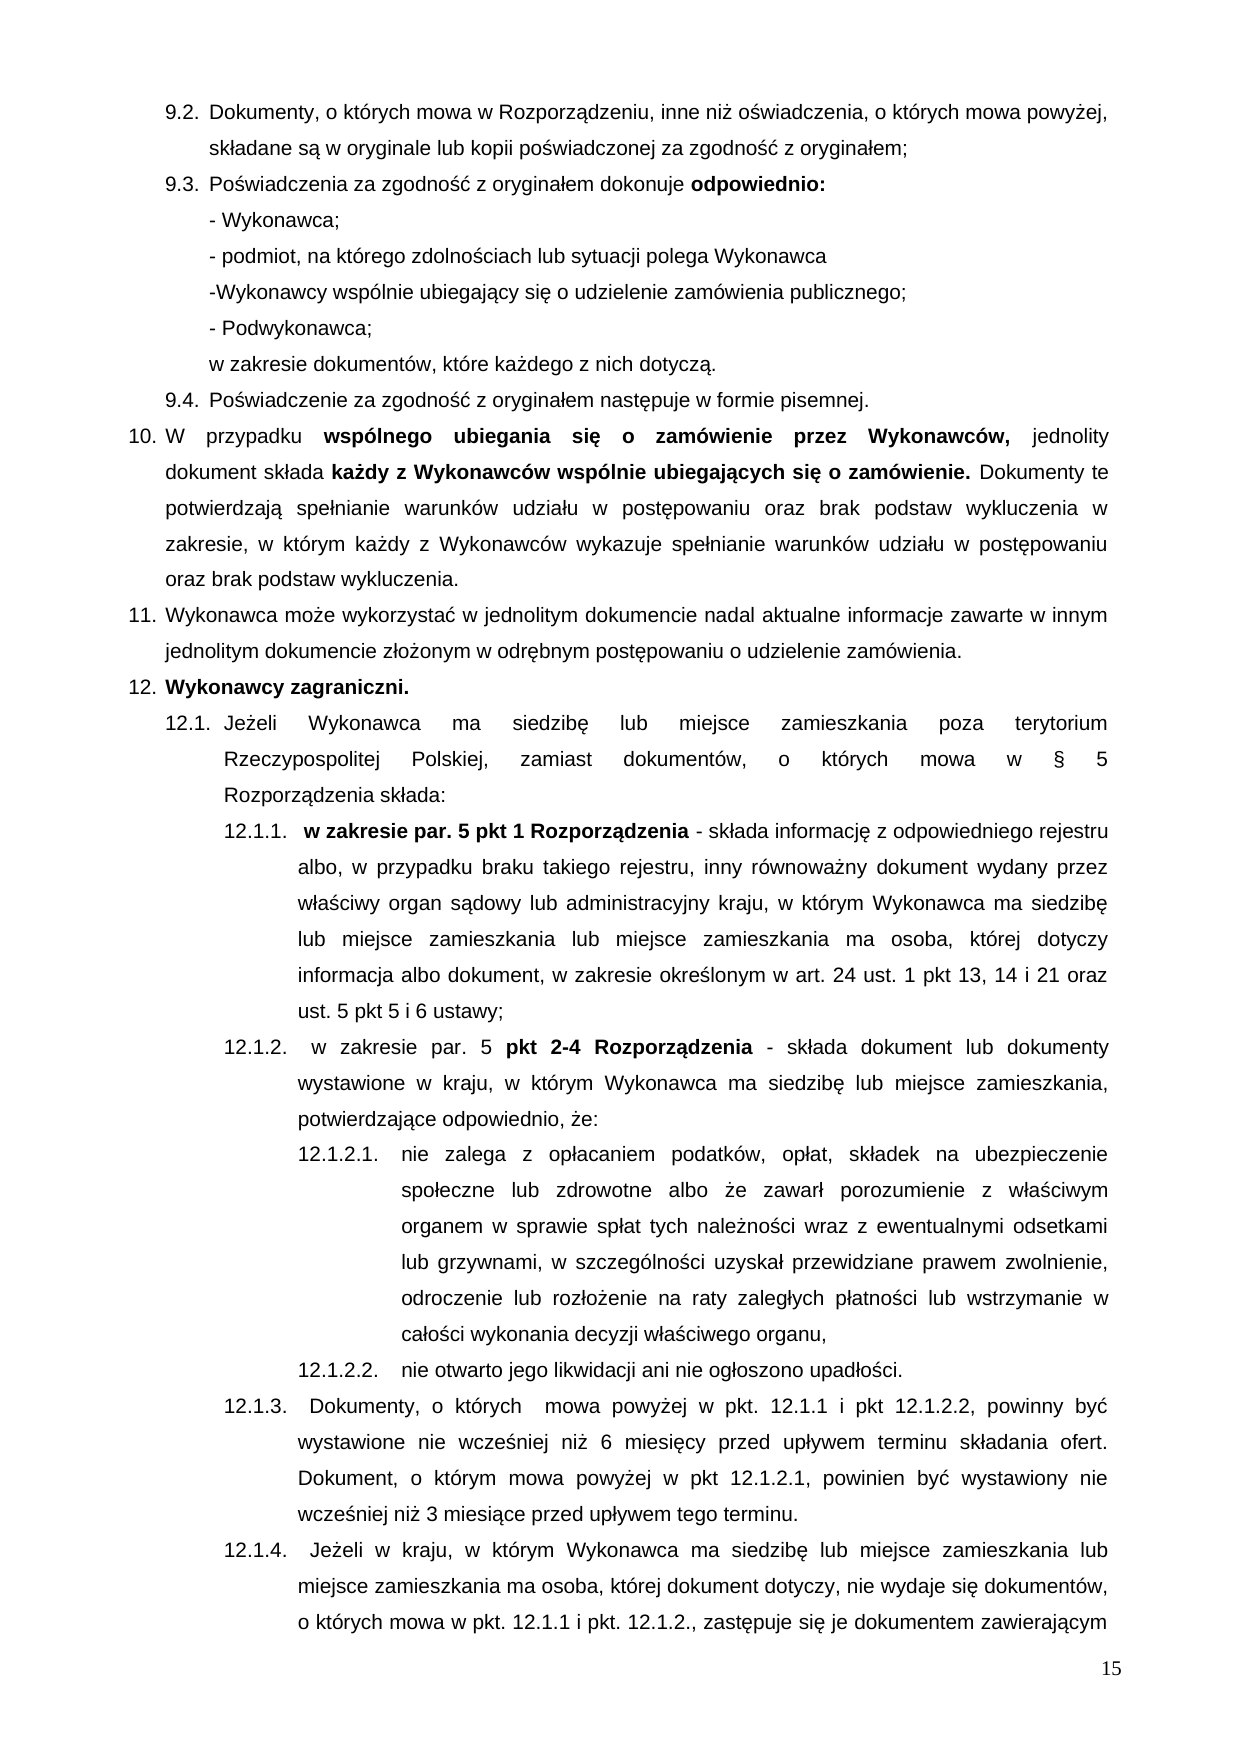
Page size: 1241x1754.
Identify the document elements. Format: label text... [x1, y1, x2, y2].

list Poświadczenia za zgodność z oryginałem dokonuje odpowiednio: [165, 172, 1109, 196]
list Poświadczenie za zgodność z oryginałem następuje w formie pisemnej. [165, 388, 1109, 412]
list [224, 1538, 1109, 1633]
list Wykonawca może wykorzystać w jednolitym dokumencie nadal aktualne informacje zawarte w innym jednolitym dokumencie złożonym w odrębnym postępowaniu o udzielenie zamówienia. [128, 603, 1109, 663]
list W przypadku wspólnego ubiegania się o zamówienie przez Wykonawców, jednolity dokument składa każdy z Wykonawców wspólnie ubiegających się o zamówienie. Dokumenty te potwierdzają spełnianie warunków udziału w postępowaniu oraz brak podstaw wykluczenia w zakresie, w którym każdy z Wykonawców wykazuje spełnianie warunków udziału w postępowaniu oraz brak podstaw wykluczenia. [128, 423, 1109, 591]
list w zakresie par. 5 pkt 2-4 Rozporządzenia - składa dokument lub dokumenty wystawione w kraju, w którym Wykonawca ma siedzibę lub miejsce zamieszkania, potwierdzające odpowiednio, że: [224, 1034, 1109, 1130]
list w zakresie par. 5 pkt 1 Rozporządzenia - składa informację z odpowiedniego rejestru albo, w przypadku braku takiego rejestru, inny równoważny dokument wydany przez właściwy organ sądowy lub administracyjny kraju, w którym Wykonawca ma siedzibę lub miejsce zamieszkania lub miejsce zamieszkania ma osoba, której dotyczy informacja albo dokument, w zakresie określonym w art. 24 ust. 1 pkt 13, 14 i 21 oraz ust. 5 pkt 5 i 6 ustawy; [224, 819, 1109, 1022]
list Dokumenty, o których mowa powyżej w pkt. 12.1.1 i pkt 12.1.2.2, powinny być wystawione nie wcześniej niż 6 miesięcy przed upływem terminu składania ofert. Dokument, o którym mowa powyżej w pkt 12.1.2.1, powinien być wystawiony nie wcześniej niż 3 miesiące przed upływem tego terminu. [224, 1394, 1109, 1526]
list Dokumenty, o których mowa w Rozporządzeniu, inne niż oświadczenia, o których mowa powyżej, składane są w oryginale lub kopii poświadczonej za zgodność z oryginałem; [165, 100, 1109, 160]
list nie zalega z opłacaniem podatków, opłat, składek na ubezpieczenie społeczne lub zdrowotne albo że zawarł porozumienie z właściwym organem w sprawie spłat tych należności wraz z ewentualnymi odsetkami lub grzywnami, w szczególności uzyskał przewidziane prawem zwolnienie, odroczenie lub rozłożenie na raty zaległych płatności lub wstrzymanie w całości wykonania decyzji właściwego organu, [298, 1142, 1109, 1346]
list - Podwykonawca; [209, 316, 1109, 340]
list - podmiot, na którego zdolnościach lub sytuacji polega Wykonawca [209, 244, 1109, 268]
list Wykonawcy zagraniczni. [128, 675, 1109, 699]
list -Wykonawcy wspólnie ubiegający się o udzielenie zamówienia publicznego; [209, 280, 1109, 304]
list - Wykonawca; [209, 208, 1109, 232]
text w zakresie dokumentów, które każdego z nich dotyczą. [172, 352, 1109, 376]
list nie otwarto jego likwidacji ani nie ogłoszono upadłości. [298, 1358, 1109, 1382]
list Jeżeli Wykonawca ma siedzibę lub miejsce zamieszkania poza terytorium Rzeczypospolitej Polskiej, zamiast dokumentów, o których mowa w § 5 Rozporządzenia składa: [165, 711, 1109, 807]
